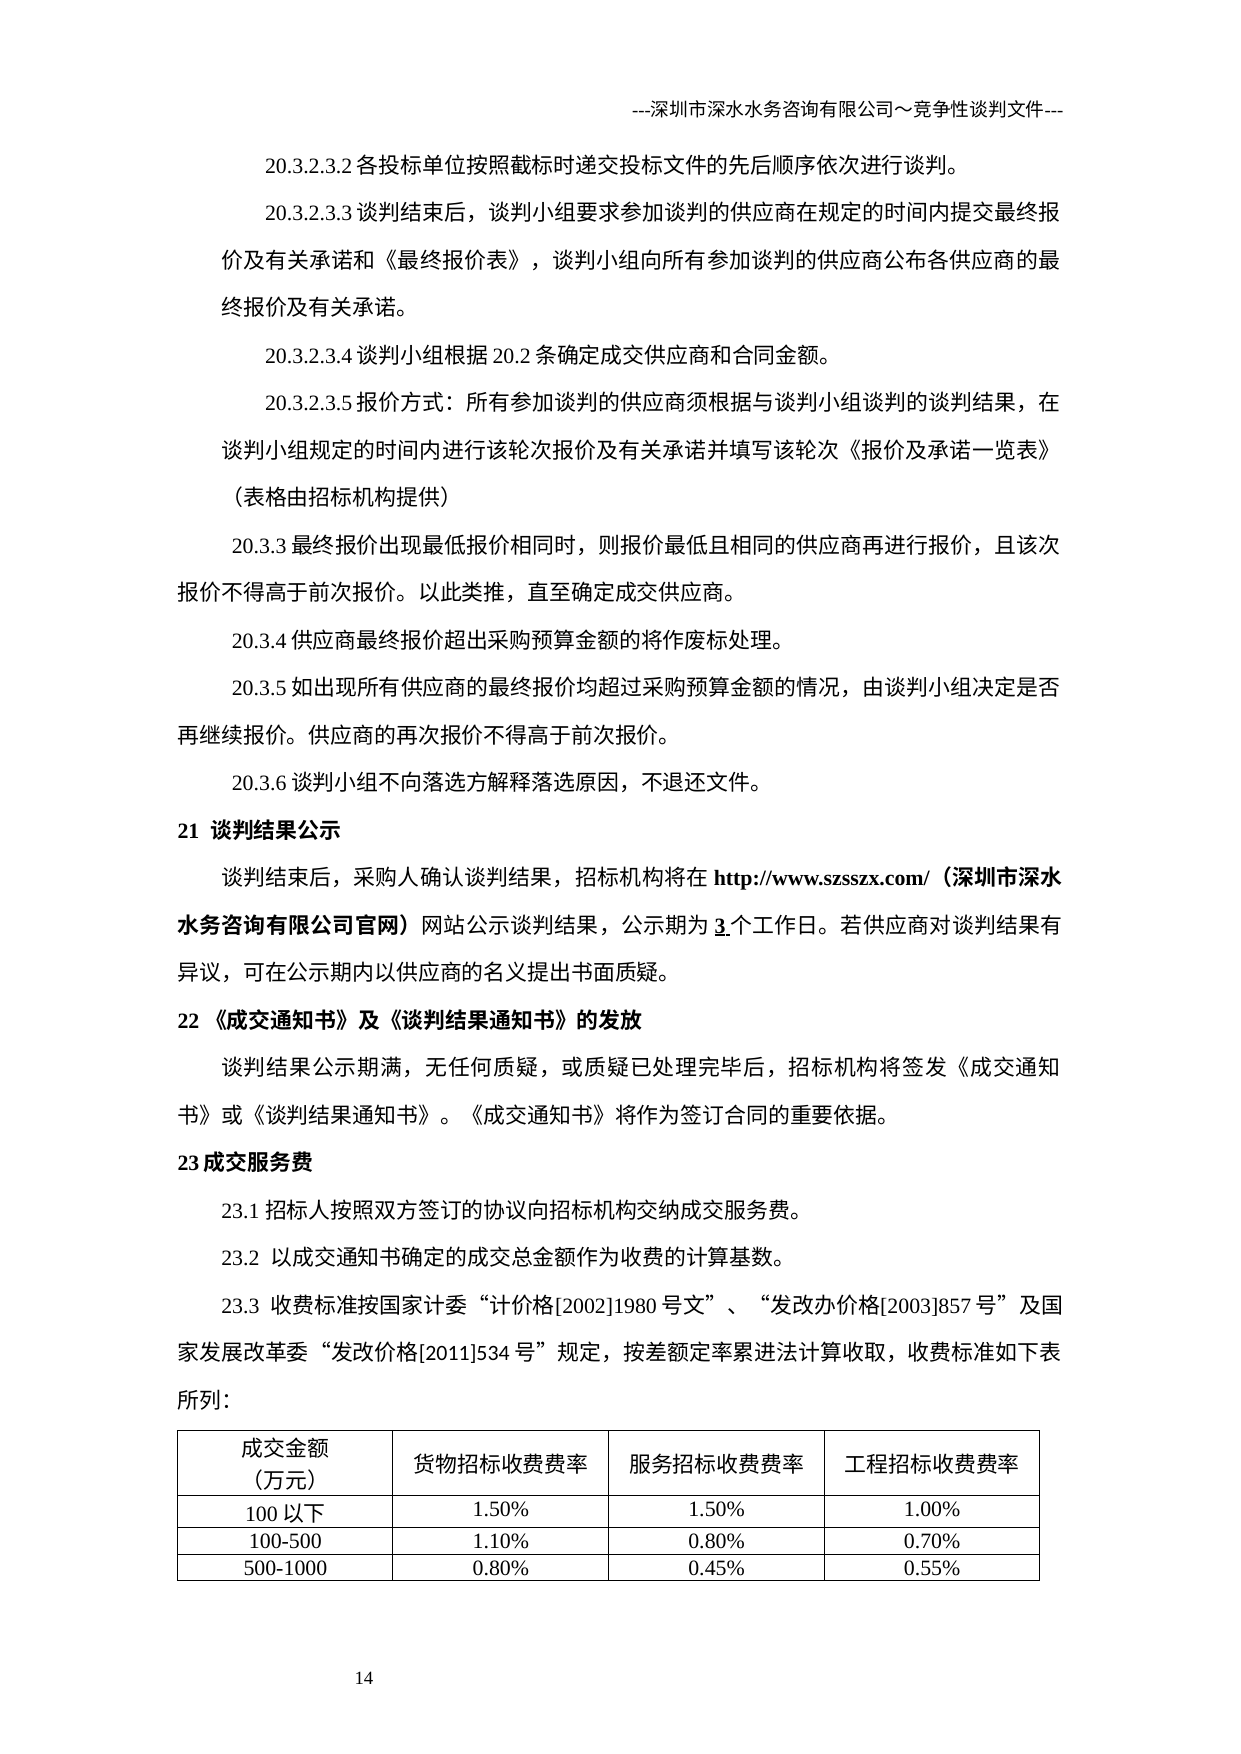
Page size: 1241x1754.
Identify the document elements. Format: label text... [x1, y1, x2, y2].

table_cell 1.50% [393, 1496, 608, 1527]
text 谈判结果公示期满，无任何质疑，或质疑已处理完毕后，招标机构将签发《成交通知书》或《谈判结果通知书》。《成交通知书》将作为签订合同的重要依据。 [177, 1050, 1063, 1129]
text 23成交服务费 [177, 1145, 1063, 1177]
text 如出现所有供应商的最终报价均超过采购预算金额的情况，由谈判小组决定是否再继续报价。供应商的再次报价不得高于前次报价。 [177, 670, 1063, 749]
table_header 货物招标收费费率 [393, 1431, 608, 1494]
table_cell 1.10% [393, 1528, 608, 1553]
table_cell 100-500 [178, 1528, 392, 1553]
text 22 《成交通知书》及《谈判结果通知书》的发放 [177, 1003, 1063, 1034]
text .3.2各投标单位按照截标时递交投标文件的先后顺序依次进行谈判。 [221, 148, 1063, 179]
table_cell 0.80% [609, 1528, 824, 1553]
table_cell 0.45% [609, 1555, 824, 1580]
text 23.3 收费标准按国家计委“计价格[2002]1980号文”、“发改办价格[2003]857号”及国家发展改革委“发改价格[2011]534号”规定，按差额定率累进法计算收取，收费标准如下表所列： [177, 1288, 1063, 1414]
table_cell 1.00% [825, 1496, 1039, 1527]
text .3.3谈判结束后，谈判小组要求参加谈判的供应商在规定的时间内提交最终报价及有关承诺和《最终报价表》，谈判小组向所有参加谈判的供应商公布各供应商的最终报价及有关承诺。 [221, 195, 1063, 322]
text 最终报价出现最低报价相同时，则报价最低且相同的供应商再进行报价，且该次报价不得高于前次报价。以此类推，直至确定成交供应商。 [177, 528, 1063, 607]
text 供应商最终报价超出采购预算金额的将作废标处理。 [177, 623, 1063, 654]
table_header 成交金额 （万元） [178, 1431, 392, 1494]
text 21 谈判结果公示 [177, 813, 1063, 844]
text .3.4谈判小组根据20.2条确定成交供应商和合同金额。 [221, 338, 1063, 369]
table_cell 1.50% [609, 1496, 824, 1527]
text 23.1 招标人按照双方签订的协议向招标机构交纳成交服务费。 [177, 1193, 1063, 1224]
text 谈判小组不向落选方解释落选原因，不退还文件。 [177, 765, 1063, 797]
text .3.5报价方式：所有参加谈判的供应商须根据与谈判小组谈判的谈判结果，在谈判小组规定的时间内进行该轮次报价及有关承诺并填写该轮次《报价及承诺一览表》（表格由招标机构提供） [221, 385, 1063, 512]
table_cell 0.70% [825, 1528, 1039, 1553]
table_header 工程招标收费费率 [825, 1431, 1039, 1494]
table_cell 100以下 [178, 1496, 392, 1527]
table_cell 0.80% [393, 1555, 608, 1580]
table_header 服务招标收费费率 [609, 1431, 824, 1494]
text 23.2 以成交通知书确定的成交总金额作为收费的计算基数。 [177, 1240, 1063, 1272]
table_cell 0.55% [825, 1555, 1039, 1580]
text 谈判结束后，采购人确认谈判结果，招标机构将在 http://www.szsszx.com/（深圳市深水水务咨询有限公司官网）网站公示谈判结果，公示期为3个工作日。若供应商对谈判结果有异议，可在公示期内以供应商的名义提出书面质疑。 [177, 860, 1063, 987]
table_cell 500-1000 [178, 1555, 392, 1580]
